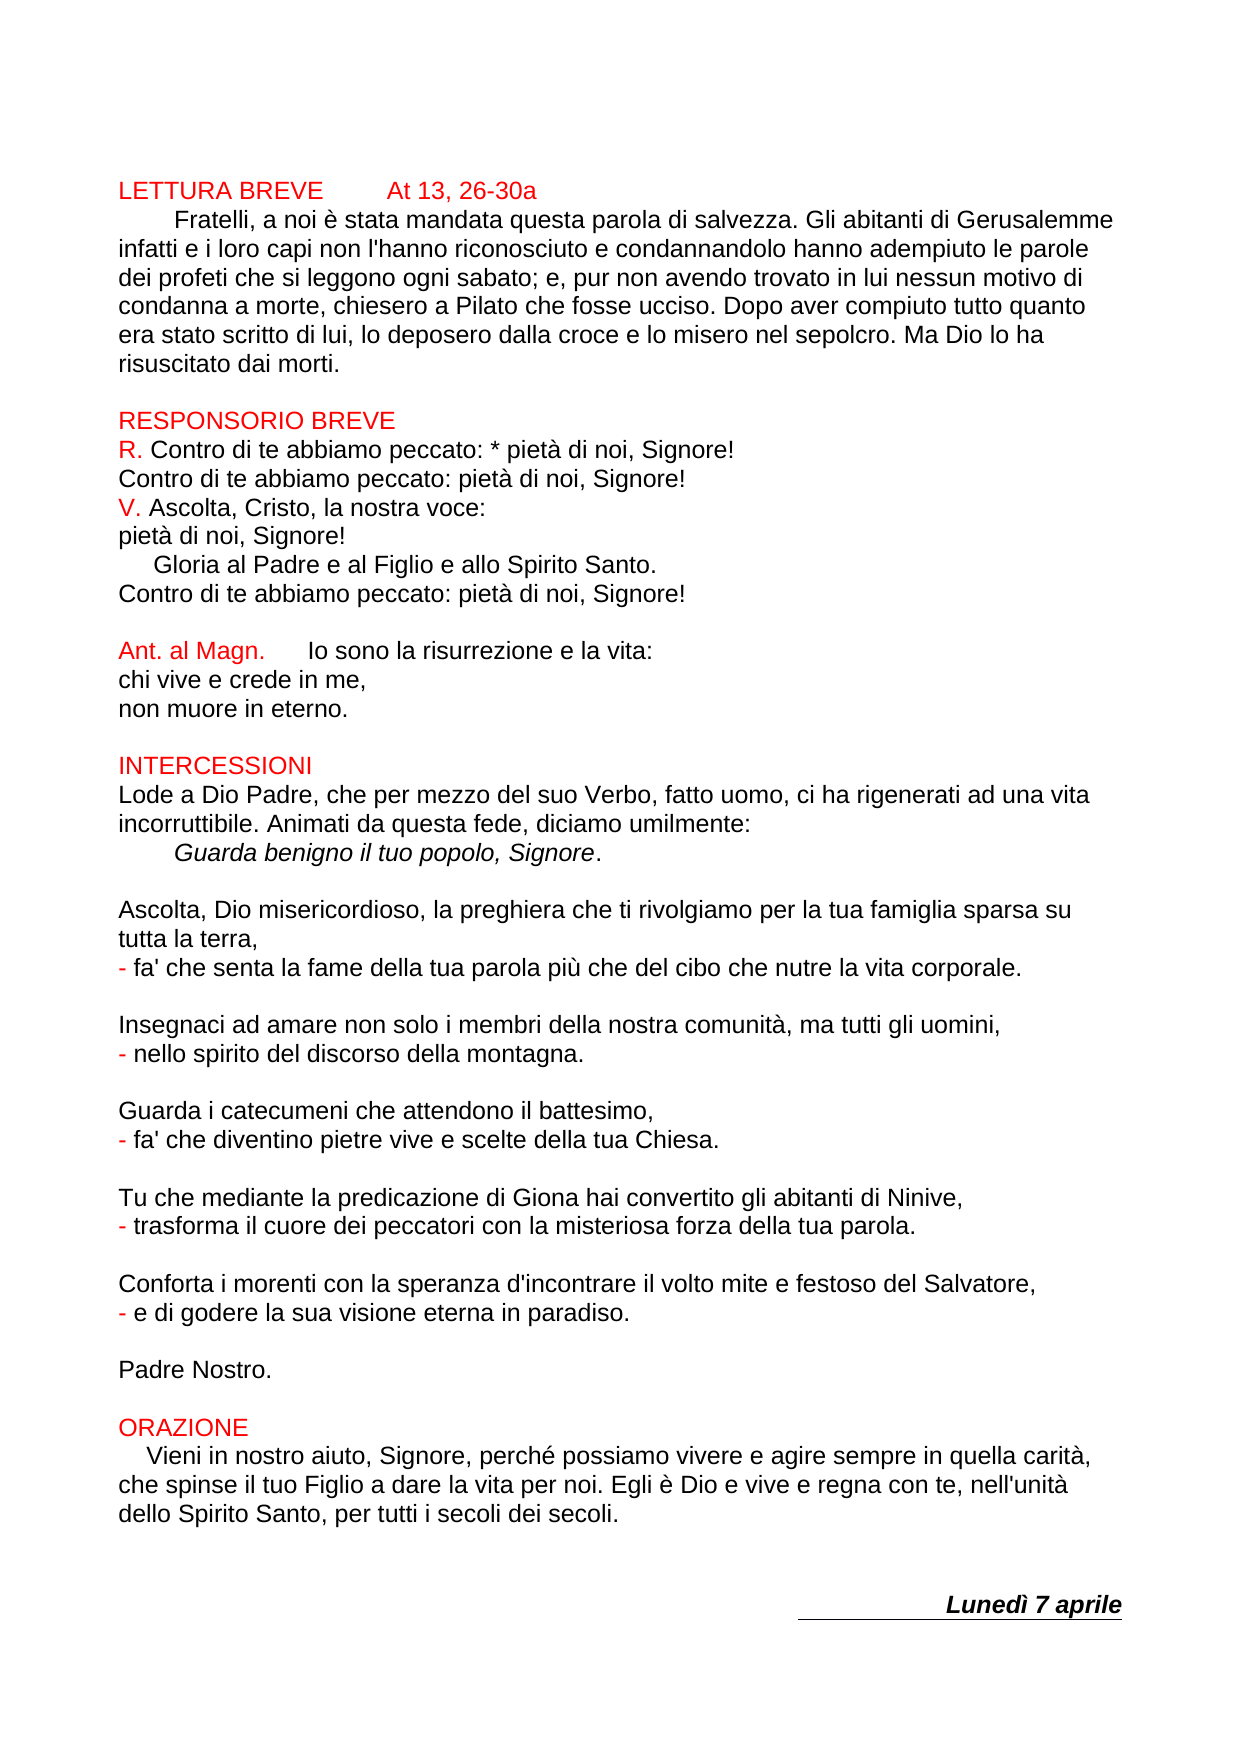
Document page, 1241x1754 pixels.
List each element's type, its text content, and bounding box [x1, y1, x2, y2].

text Lunedì 7 aprile [797, 1590, 1122, 1620]
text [118, 148, 1122, 1528]
